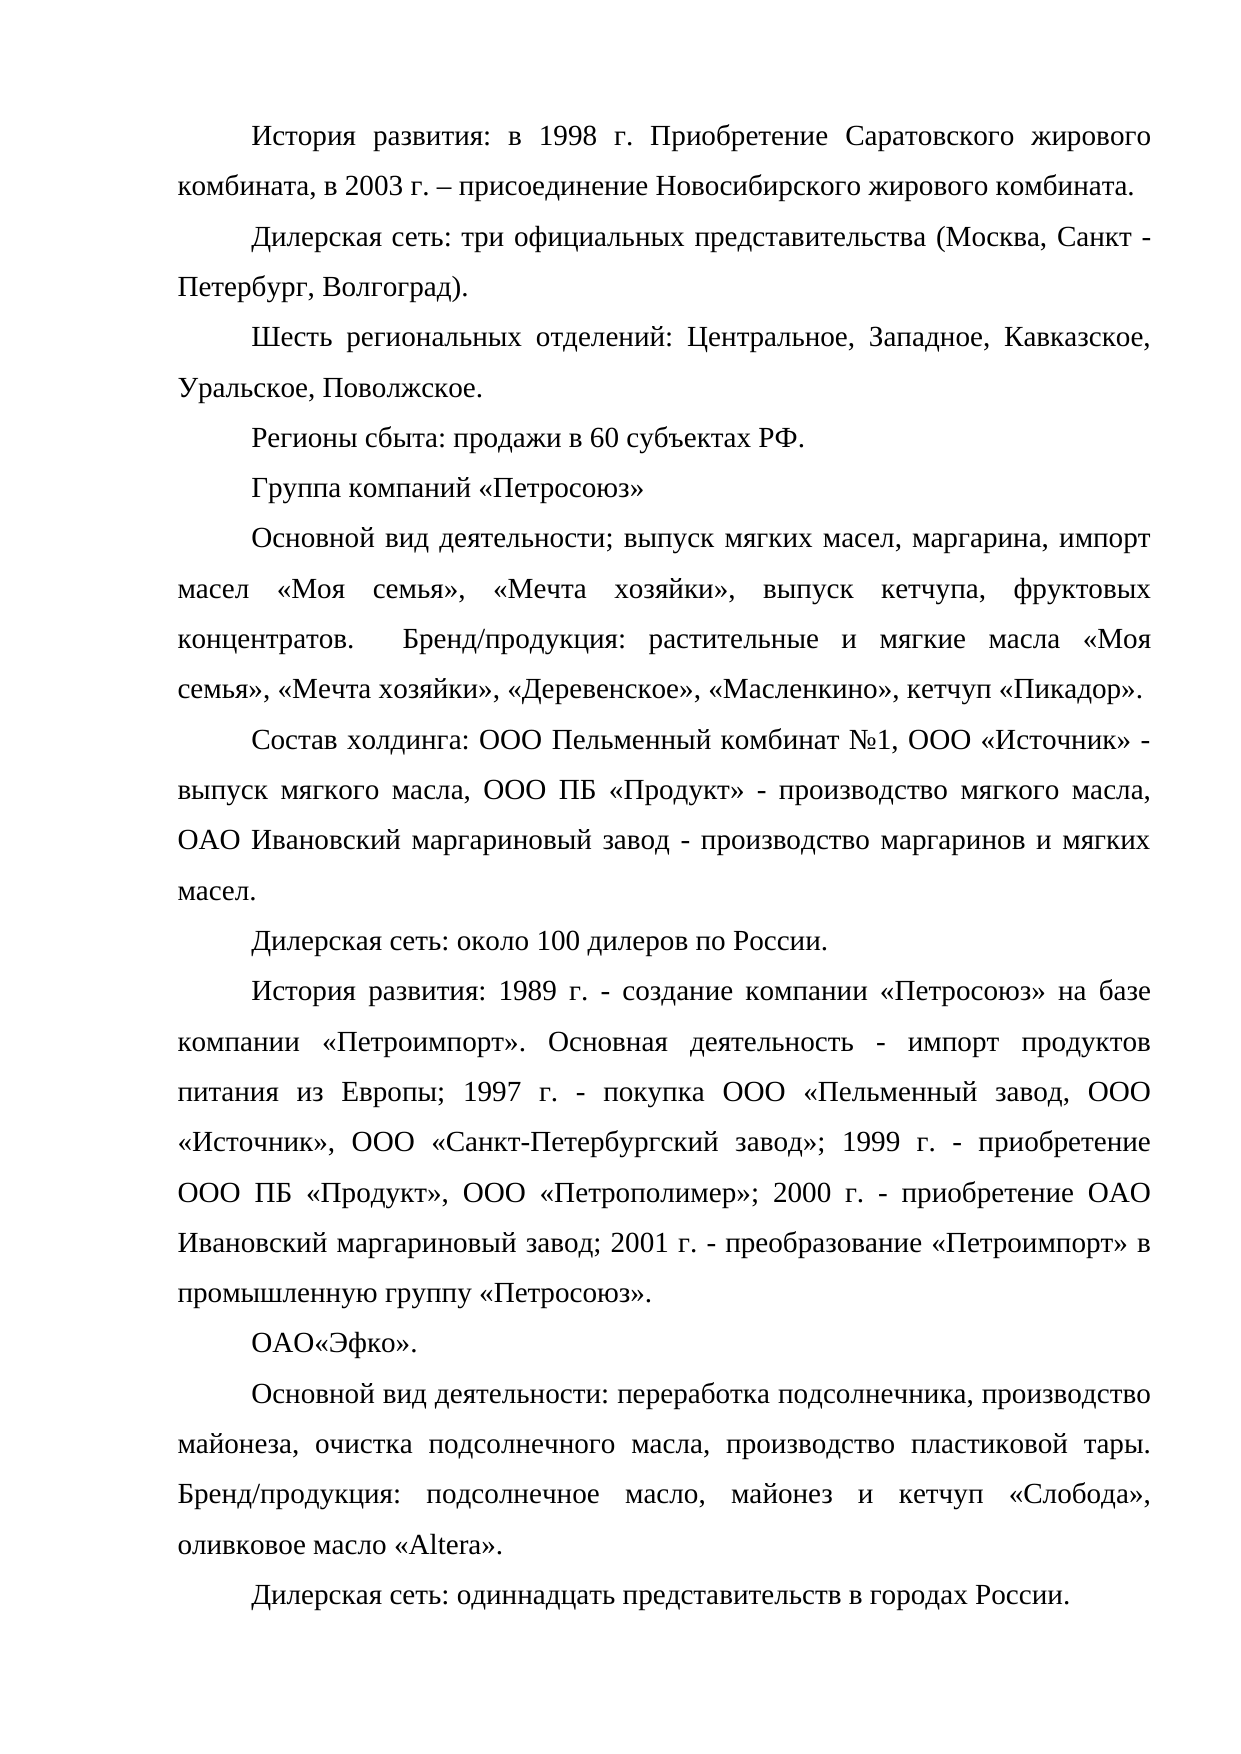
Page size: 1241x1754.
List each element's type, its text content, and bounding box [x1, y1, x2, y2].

text Дилерская сеть: около 100 дилеров по России. [177, 923, 1152, 957]
text Группа компаний «Петросоюз» [177, 470, 1152, 504]
text Шесть региональных отделений: Центральное, Западное, Кавказское, Уральское, Поволжское. [177, 319, 1152, 403]
text История развития: в . Приобретение Саратовского жирового комбината, в . – присоединение Новосибирского жирового комбината. [177, 118, 1152, 202]
text Состав холдинга: ООО Пельменный комбинат №1, ООО «Источник» - выпуск мягкого масла, ООО ПБ «Продукт» - производство мягкого масла, ОАО Ивановский маргариновый завод - производство маргаринов и мягких масел. [177, 722, 1152, 906]
text Дилерская сеть: три официальных представительства (Москва, Санкт - Петербург, Волгоград). [177, 219, 1152, 303]
text Дилерская сеть: одиннадцать представительств в городах России. [177, 1577, 1152, 1611]
text История развития: . - создание компании «Петросоюз» на базе компании «Петроимпорт». Основная деятельность - импорт продуктов питания из Европы; . - покупка ООО «Пельменный завод, ООО «Источник», ООО «Санкт-Петербургский завод»; . - приобретение ООО ПБ «Продукт», ООО «Петрополимер»; . - приобретение ОАО Ивановский маргариновый завод; . - преобразование «Петроимпорт» в промышленную группу «Петросоюз». [177, 973, 1152, 1309]
text Основной вид деятельности: переработка подсолнечника, производство майонеза, очистка подсолнечного масла, производство пластиковой тары. Бренд/продукция: подсолнечное масло, майонез и кетчуп «Слобода», оливковое масло «Altera». [177, 1376, 1152, 1560]
text Основной вид деятельности; выпуск мягких масел, маргарина, импорт масел «Моя семья», «Мечта хозяйки», выпуск кетчупа, фруктовых концентратов. Бренд/продукция: растительные и мягкие масла «Моя семья», «Мечта хозяйки», «Деревенское», «Масленкино», кетчуп «Пикадор». [177, 521, 1152, 705]
text Регионы сбыта: продажи в 60 субъектах РФ. [177, 420, 1152, 453]
text ОАО«Эфко». [177, 1326, 1152, 1359]
